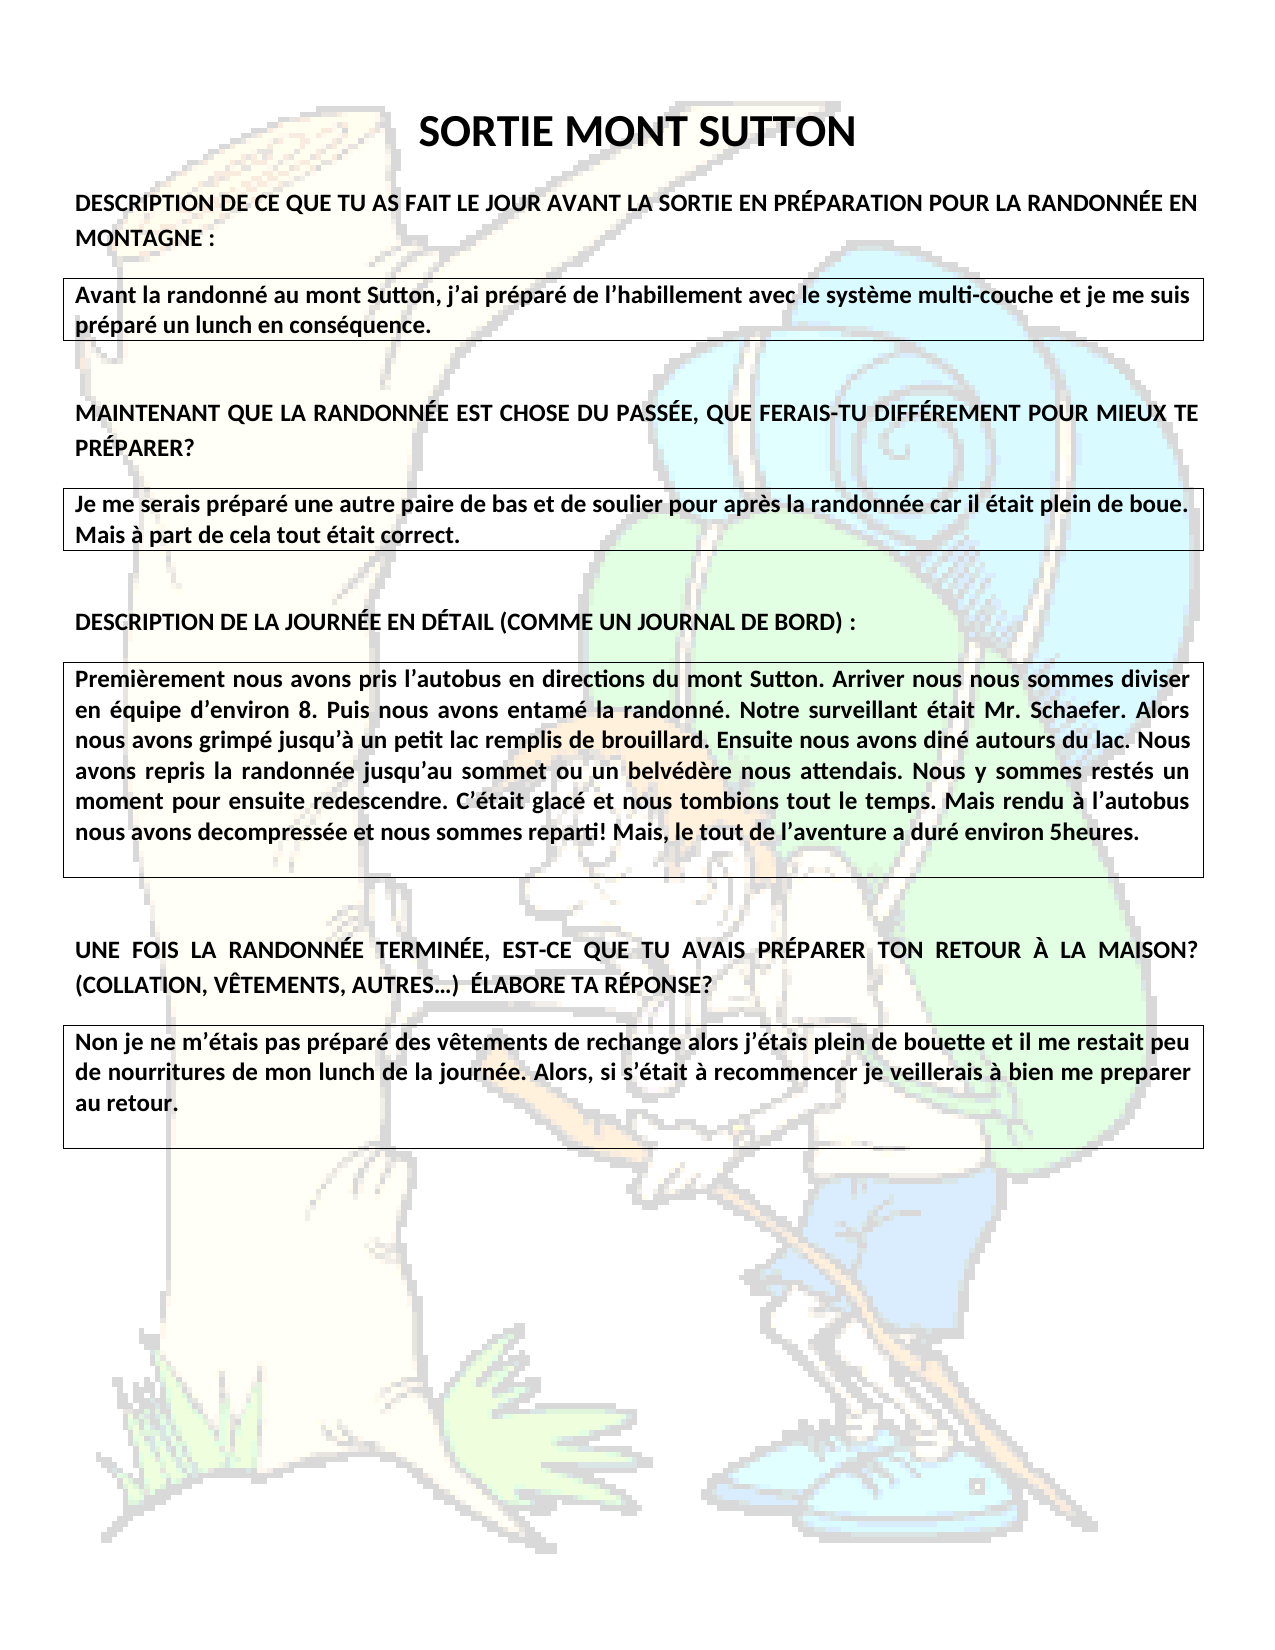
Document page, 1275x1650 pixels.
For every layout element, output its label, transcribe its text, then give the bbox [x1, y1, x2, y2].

text DESCRIPTION DE LA JOURNÉE EN DÉTAIL (COMME UN JOURNAL DE BORD) : [75, 606, 1200, 637]
text DESCRIPTION DE CE QUE TU AS FAIT LE JOUR AVANT LA SORTIE EN PRÉPARATION POUR LA RANDONNÉE EN MONTAGNE : [75, 187, 1200, 252]
table_header Avant la randonné au mont Sutton, j’ai préparé de l’habillement avec le système multi-couche et je me suis préparé un lunch en conséquence. [64, 279, 1203, 340]
table_header Premièrement nous avons pris l’autobus en directions du mont Sutton. Arriver nous nous sommes diviser en équipe d’environ 8. Puis nous avons entamé la randonné. Notre surveillant était Mr. Schaefer. Alors nous avons grimpé jusqu’à un petit lac remplis de brouillard. Ensuite nous avons diné autours du lac. Nous avons repris la randonnée jusqu’au sommet ou un belvédère nous attendais. Nous y sommes restés un moment pour ensuite redescendre. C’était glacé et nous tombions tout le temps. Mais rendu à l’autobus nous avons decompressée et nous sommes reparti! Mais, le tout de l’aventure a duré environ 5heures. [64, 663, 1203, 877]
text UNE FOIS LA RANDONNÉE TERMINÉE, EST-CE QUE TU AVAIS PRÉPARER TON RETOUR À LA MAISON? (COLLATION, VÊTEMENTS, AUTRES…) ÉLABORE TA RÉPONSE? [75, 934, 1200, 999]
text MAINTENANT QUE LA RANDONNÉE EST CHOSE DU PASSÉE, QUE FERAIS-TU DIFFÉREMENT POUR MIEUX TE PRÉPARER? [75, 397, 1200, 462]
table_header Non je ne m’étais pas préparé des vêtements de rechange alors j’étais plein de bouette et il me restait peu de nourritures de mon lunch de la journée. Alors, si s’était à recommencer je veillerais à bien me preparer au retour. [64, 1026, 1203, 1148]
text SORTIE MONT SUTTON [75, 102, 1200, 158]
table_header Je me serais préparé une autre paire de bas et de soulier pour après la randonnée car il était plein de boue. Mais à part de cela tout était correct. [64, 489, 1203, 549]
